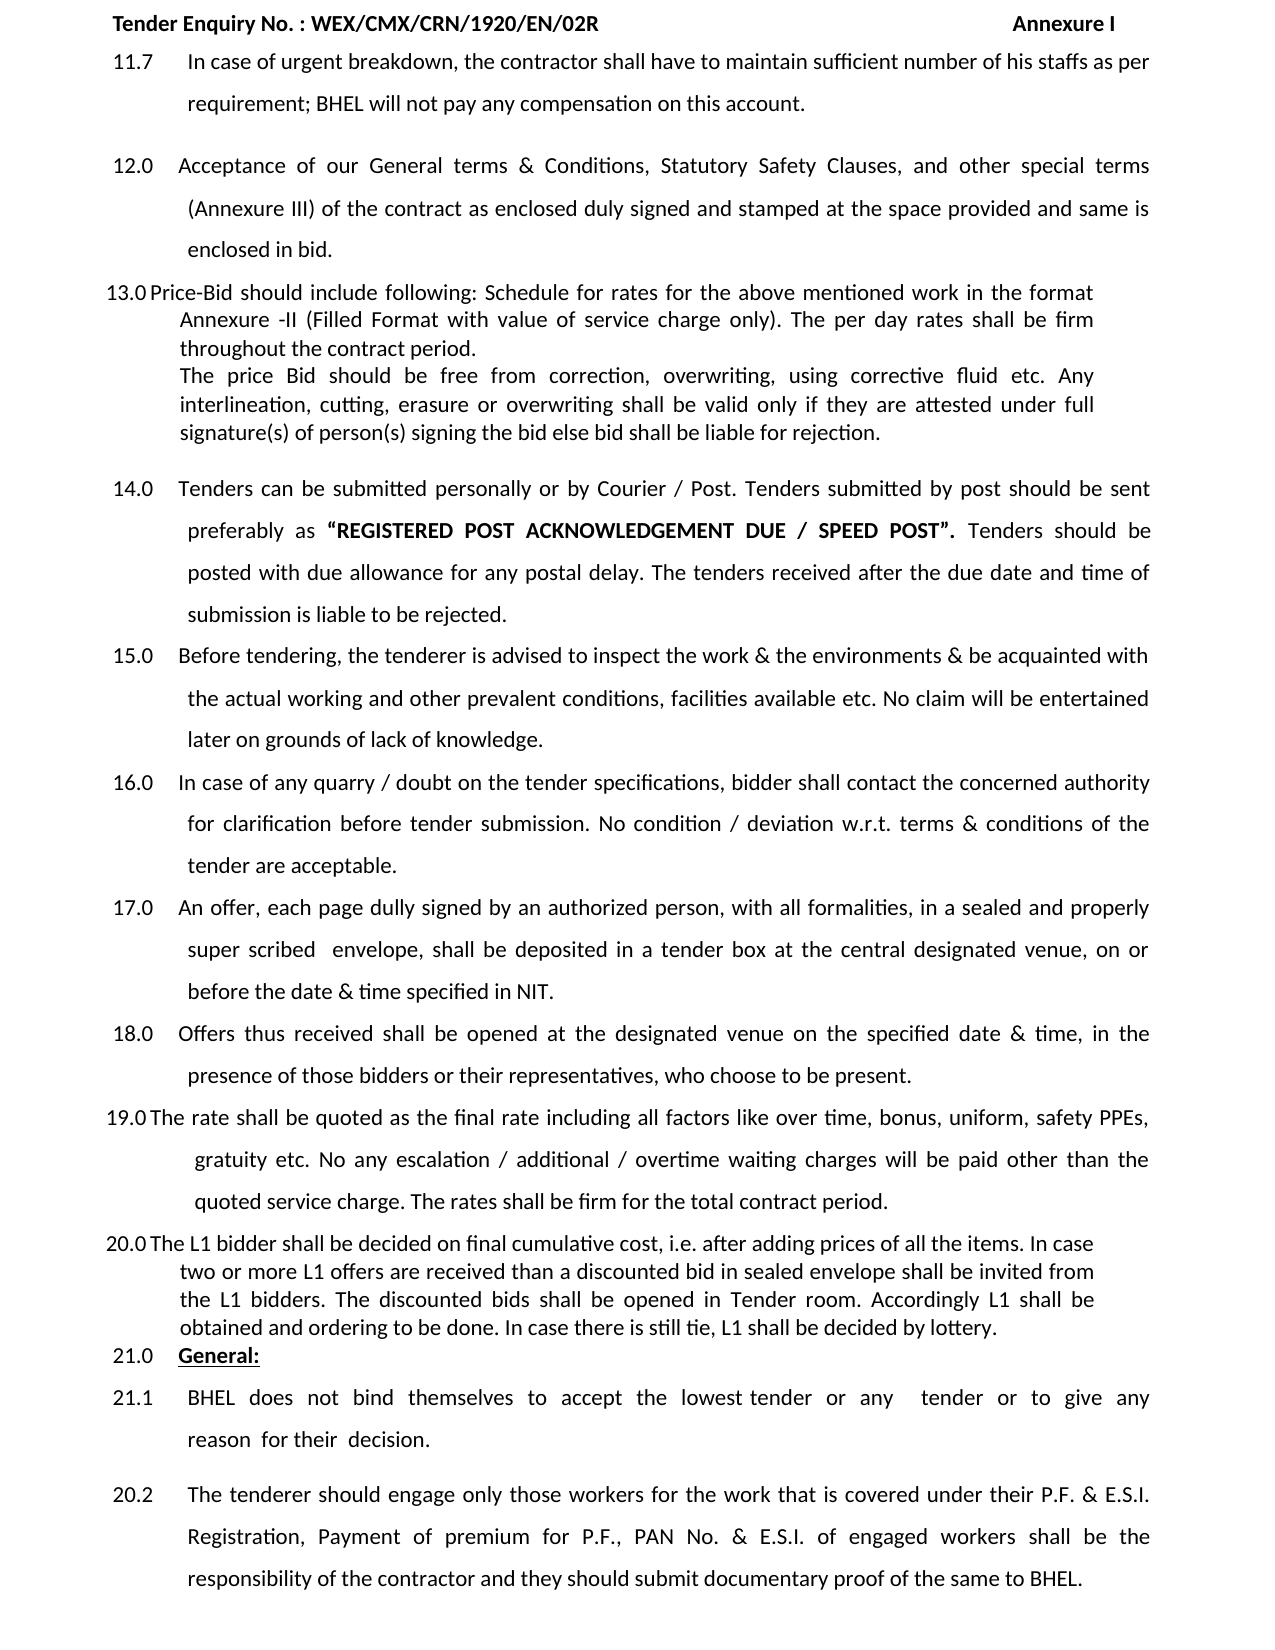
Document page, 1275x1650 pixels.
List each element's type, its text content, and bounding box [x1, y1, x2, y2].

list The price Bid should be free from correction, overwriting, using corrective fluid etc. Any interlineation, cutting, erasure or overwriting shall be valid only if they are attested under full signature(s) of person(s) signing the bid else bid shall be liable for rejection. [179, 362, 1096, 446]
list General: [112, 1341, 1152, 1369]
list Before tendering, the tenderer is advised to inspect the work & the environments & be acquainted with the actual working and other prevalent conditions, facilities available etc. No claim will be entertained later on grounds of lack of knowledge. [112, 642, 1152, 754]
list Acceptance of our General terms & Conditions, Statutory Safety Clauses, and other special terms (Annexure III) of the contract as enclosed duly signed and stamped at the space provided and same is enclosed in bid. [112, 152, 1152, 264]
list An offer, each page dully signed by an authorized person, with all formalities, in a sealed and properly super scribed envelope, shall be deposited in a tender box at the central designated venue, on or before the date & time specified in NIT. [112, 893, 1152, 1006]
text 11.7 In case of urgent breakdown, the contractor shall have to maintain sufficient number of his staffs as per requirement; BHEL will not pay any compensation on this account. [112, 47, 1152, 117]
list Tenders can be submitted personally or by Courier / Post. Tenders submitted by post should be sent preferably as “REGISTERED POST ACKNOWLEDGEMENT DUE / SPEED POST”. Tenders should be posted with due allowance for any postal delay. The tenders received after the due date and time of submission is liable to be rejected. [112, 474, 1152, 628]
list Price-Bid should include following: Schedule for rates for the above mentioned work in the format Annexure -II (Filled Format with value of service charge only). The per day rates shall be firm throughout the contract period. [106, 278, 1096, 362]
text 20.2 The tenderer should engage only those workers for the work that is covered under their P.F. & E.S.I. Registration, Payment of premium for P.F., PAN No. & E.S.I. of engaged workers shall be the responsibility of the contractor and they should submit documentary proof of the same to BHEL. [112, 1480, 1152, 1592]
list In case of any quarry / doubt on the tender specifications, bidder shall contact the concerned authority for clarification before tender submission. No condition / deviation w.r.t. terms & conditions of the tender are acceptable. [112, 768, 1152, 879]
list The L1 bidder shall be decided on final cumulative cost, i.e. after adding prices of all the items. In case two or more L1 offers are received than a discounted bid in sealed envelope shall be invited from the L1 bidders. The discounted bids shall be opened in Tender room. Accordingly L1 shall be obtained and ordering to be done. In case there is still tie, L1 shall be decided by lottery. [106, 1229, 1096, 1341]
list The rate shall be quoted as the final rate including all factors like over time, bonus, uniform, safety PPEs, gratuity etc. No any escalation / additional / overtime waiting charges will be paid other than the quoted service charge. The rates shall be firm for the total contract period. [106, 1103, 1152, 1215]
list Offers thus received shall be opened at the designated venue on the specified date & time, in the presence of those bidders or their representatives, who choose to be present. [112, 1019, 1152, 1089]
text 21.1 BHEL does not bind themselves to accept the lowest tender or any tender or to give any reason for their decision. [112, 1383, 1152, 1453]
